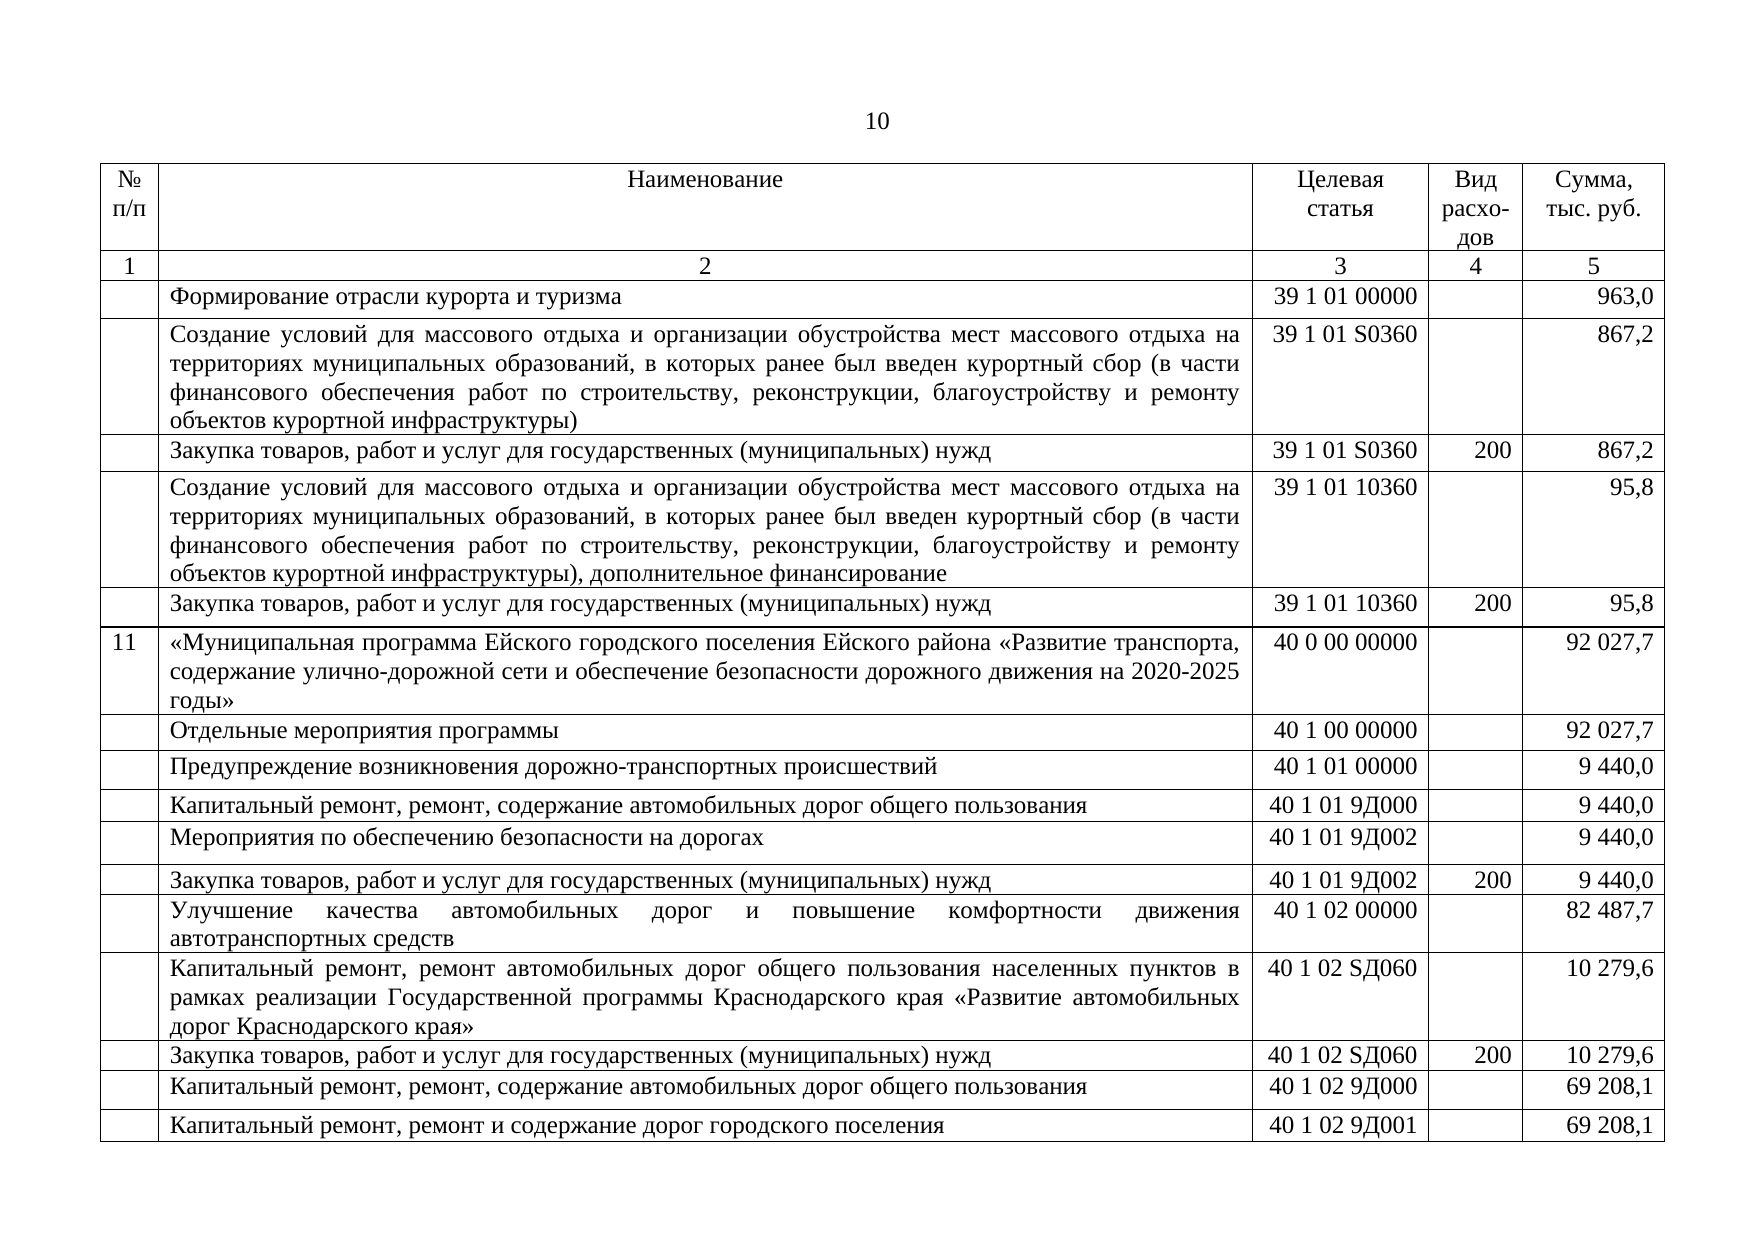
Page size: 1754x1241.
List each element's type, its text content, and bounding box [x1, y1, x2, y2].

table_cell [1429, 281, 1522, 318]
table_cell 40 1 02 SД060 [1253, 1041, 1428, 1070]
table_cell [1429, 822, 1522, 864]
table_cell 40 1 01 9Д002 [1253, 822, 1428, 864]
table_cell 3 [1253, 251, 1428, 280]
table_cell [1429, 953, 1522, 1039]
table_cell Предупреждение возникновения дорожно-транспортных происшествий [159, 751, 1252, 789]
table_cell 95,8 [1523, 588, 1664, 626]
table_cell 82 487,7 [1523, 895, 1664, 952]
table_cell 9 440,0 [1523, 822, 1664, 864]
table_cell 39 1 01 10360 [1253, 588, 1428, 626]
table_cell [101, 790, 158, 821]
table_cell [1429, 895, 1522, 952]
table_cell [101, 281, 158, 318]
table_cell 40 1 02 9Д000 [1253, 1071, 1428, 1109]
table_cell 40 1 02 SД060 [1253, 953, 1428, 1039]
table_cell Закупка товаров, работ и услуг для государственных (муниципальных) нужд [159, 588, 1252, 626]
table_cell Капитальный ремонт, ремонт, содержание автомобильных дорог общего пользования [159, 790, 1252, 821]
table_cell 1 [101, 251, 158, 280]
table_cell [101, 435, 158, 471]
table_cell 39 1 01 S0360 [1253, 319, 1428, 434]
table_cell 92 027,7 [1523, 715, 1664, 750]
table_cell [101, 751, 158, 789]
table_cell 867,2 [1523, 435, 1664, 471]
table_cell [101, 822, 158, 864]
table_cell Улучшение качества автомобильных дорог и повышение комфортности движения автотранспортных средств [159, 895, 1252, 952]
table_cell 40 1 02 9Д001 [1253, 1110, 1428, 1141]
table_cell Закупка товаров, работ и услуг для государственных (муниципальных) нужд [159, 435, 1252, 471]
table_cell [101, 1041, 158, 1070]
table_cell 40 1 01 00000 [1253, 751, 1428, 789]
table_header Сумма, тыс. руб. [1523, 164, 1664, 250]
table_cell [1429, 628, 1522, 714]
table_cell 4 [1429, 251, 1522, 280]
table_cell 11 [101, 628, 158, 714]
table_cell Отдельные мероприятия программы [159, 715, 1252, 750]
table_cell 69 208,1 [1523, 1071, 1664, 1109]
table_cell [1429, 319, 1522, 434]
table_cell 9 440,0 [1523, 865, 1664, 894]
table_cell Мероприятия по обеспечению безопасности на дорогах [159, 822, 1252, 864]
table_header Целевая статья [1253, 164, 1428, 250]
table_cell [101, 472, 158, 587]
table_cell 200 [1429, 865, 1522, 894]
table_cell [101, 319, 158, 434]
table_cell 2 [159, 251, 1252, 280]
table_cell [1429, 790, 1522, 821]
table_cell Создание условий для массового отдыха и организации обустройства мест массового отдыха на территориях муниципальных образований, в которых ранее был введен курортный сбор (в части финансового обеспечения работ по строительству, реконструкции, благоустройству и ремонту объектов курортной инфраструктуры), дополнительное финансирование [159, 472, 1252, 587]
table_cell 39 1 01 S0360 [1253, 435, 1428, 471]
table_header Наименование [159, 164, 1252, 250]
table_cell [101, 588, 158, 626]
table_cell [101, 865, 158, 894]
table_cell 963,0 [1523, 281, 1664, 318]
table_cell [1429, 751, 1522, 789]
table_cell [1429, 472, 1522, 587]
table_cell 95,8 [1523, 472, 1664, 587]
table_cell 39 1 01 00000 [1253, 281, 1428, 318]
table_header № п/п [101, 164, 158, 250]
table_cell [101, 953, 158, 1039]
table_cell 9 440,0 [1523, 751, 1664, 789]
table_cell 5 [1523, 251, 1664, 280]
table_cell [1429, 1071, 1522, 1109]
table_cell 40 1 00 00000 [1253, 715, 1428, 750]
table_cell 40 1 01 9Д002 [1253, 865, 1428, 894]
table_cell [101, 1071, 158, 1109]
table_cell [1429, 715, 1522, 750]
table_cell 10 279,6 [1523, 1041, 1664, 1070]
table_cell 200 [1429, 588, 1522, 626]
table_cell [101, 715, 158, 750]
table_cell Капитальный ремонт, ремонт и содержание дорог городского поселения [159, 1110, 1252, 1141]
table_cell 10 279,6 [1523, 953, 1664, 1039]
table_cell 867,2 [1523, 319, 1664, 434]
table_cell 200 [1429, 435, 1522, 471]
table_cell 200 [1429, 1041, 1522, 1070]
table_cell Создание условий для массового отдыха и организации обустройства мест массового отдыха на территориях муниципальных образований, в которых ранее был введен курортный сбор (в части финансового обеспечения работ по строительству, реконструкции, благоустройству и ремонту объектов курортной инфраструктуры) [159, 319, 1252, 434]
table_cell 39 1 01 10360 [1253, 472, 1428, 587]
table_cell 40 1 02 00000 [1253, 895, 1428, 952]
table_cell 9 440,0 [1523, 790, 1664, 821]
table_cell «Муниципальная программа Ейского городского поселения Ейского района «Развитие транспорта, содержание улично-дорожной сети и обеспечение безопасности дорожного движения на 2020-2025 годы» [159, 628, 1252, 714]
table_cell [1429, 1110, 1522, 1141]
table_cell [101, 1110, 158, 1141]
table_cell 92 027,7 [1523, 628, 1664, 714]
table_cell Закупка товаров, работ и услуг для государственных (муниципальных) нужд [159, 1041, 1252, 1070]
table_cell Капитальный ремонт, ремонт, содержание автомобильных дорог общего пользования [159, 1071, 1252, 1109]
table_header Вид расхо-дов [1429, 164, 1522, 250]
table_cell Капитальный ремонт, ремонт автомобильных дорог общего пользования населенных пунктов в рамках реализации Государственной программы Краснодарского края «Развитие автомобильных дорог Краснодарского края» [159, 953, 1252, 1039]
table_cell 69 208,1 [1523, 1110, 1664, 1141]
table_cell 40 1 01 9Д000 [1253, 790, 1428, 821]
table_cell Формирование отрасли курорта и туризма [159, 281, 1252, 318]
table_cell [101, 895, 158, 952]
table_cell Закупка товаров, работ и услуг для государственных (муниципальных) нужд [159, 865, 1252, 894]
table_cell 40 0 00 00000 [1253, 628, 1428, 714]
